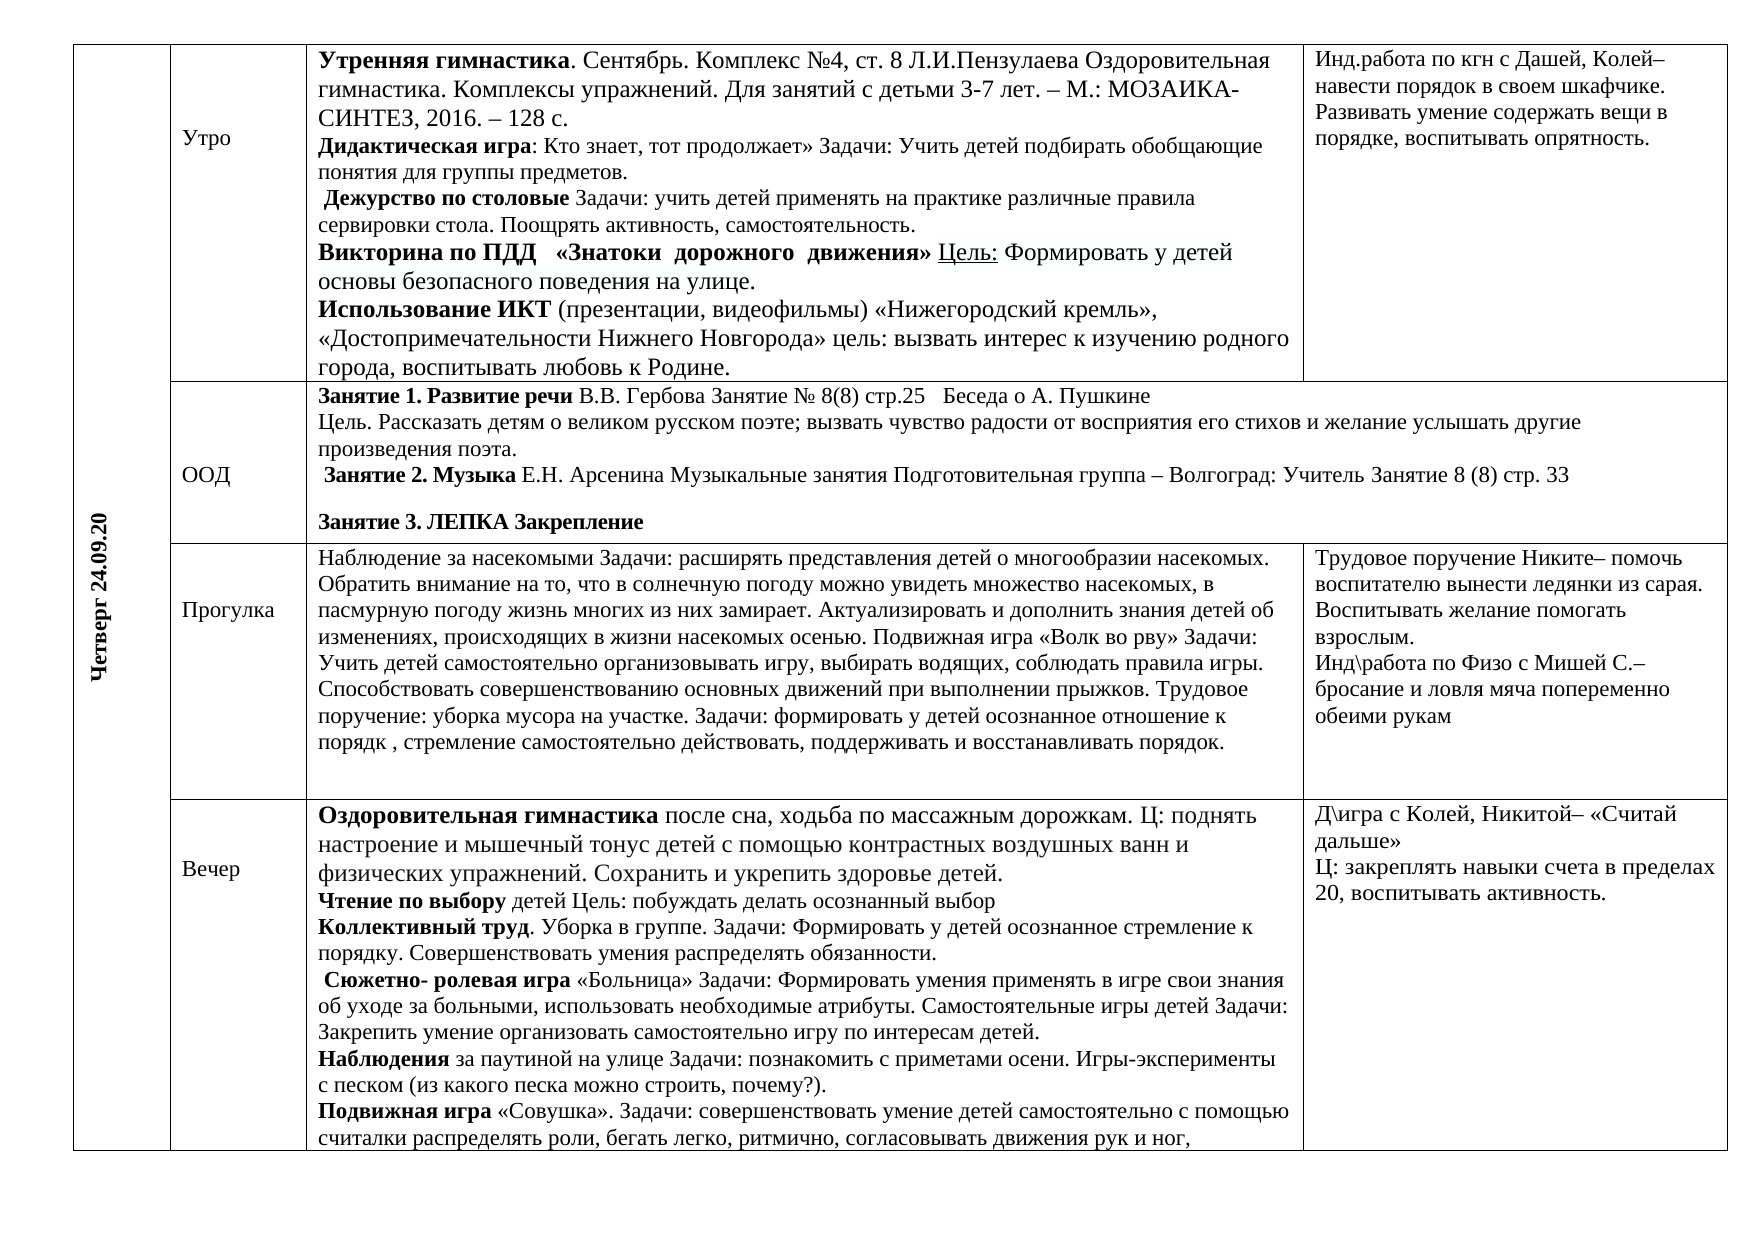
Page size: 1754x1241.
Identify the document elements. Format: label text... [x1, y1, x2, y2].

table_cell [1304, 800, 1727, 1150]
table_cell Прогулка [171, 544, 306, 799]
table_cell Инд.работа по кгн с Дашей, Колей– навести порядок в своем шкафчике. Развивать умение содержать вещи в порядке, воспитывать опрятность. [1304, 45, 1727, 381]
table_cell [307, 800, 1303, 1150]
table_cell ООД [171, 382, 306, 543]
table_cell Занятие 1. Развитие речи В.В. Гербова Занятие № 8(8) стр.25 Беседа о А. Пушкине Цель. Рассказать детям о великом русском поэте; вызвать чувство радости от восприятия его стихов и желание услышать другие произведения поэта. Занятие 2. Музыка Е.Н. Арсенина Музыкальные занятия Подготовительная группа – Волгоград: Учитель Занятие 8 (8) стр. 33 Занятие 3. ЛЕПКА Закрепление [307, 382, 1727, 543]
table_cell Утро [171, 45, 306, 381]
table_cell Трудовое поручение Никите– помочь воспитателю вынести ледянки из сарая. Воспитывать желание помогать взрослым. Инд\работа по Физо с Мишей С.– бросание и ловля мяча попеременно обеими рукам [1304, 544, 1727, 799]
table_cell Наблюдение за насекомыми Задачи: расширять представления детей о многообразии насекомых. Обратить внимание на то, что в солнечную погоду можно увидеть множество насекомых, в пасмурную погоду жизнь многих из них замирает. Актуализировать и дополнить знания детей об изменениях, происходящих в жизни насекомых осенью. Подвижная игра «Волк во рву» Задачи: Учить детей самостоятельно организовывать игру, выбирать водящих, соблюдать правила игры. Способствовать совершенствованию основных движений при выполнении прыжков. Трудовое поручение: уборка мусора на участке. Задачи: формировать у детей осознанное отношение к порядк , стремление самостоятельно действовать, поддерживать и восстанавливать порядок. [307, 544, 1303, 799]
table_cell Утренняя гимнастика. Сентябрь. Комплекс №4, ст. 8 Л.И.Пензулаева Оздоровительная гимнастика. Комплексы упражнений. Для занятий с детьми 3-7 лет. – М.: МОЗАИКА-СИНТЕЗ, 2016. – 128 с. Дидактическая игра: Кто знает, тот продолжает» Задачи: Учить детей подбирать обобщающие понятия для группы предметов. Дежурство по столовые Задачи: учить детей применять на практике различные правила сервировки стола. Поощрять активность, самостоятельность. Викторина по ПДД «Знатоки дорожного движения» Цель: Формировать у детей основы безопасного поведения на улице. Использование ИКТ (презентации, видеофильмы) «Нижегородский кремль», «Достопримечательности Нижнего Новгорода» цель: вызвать интерес к изучению родного города, воспитывать любовь к Родине. [307, 45, 1303, 381]
table_cell Вечер [171, 800, 306, 1150]
table_cell Четверг 24.09.20 [74, 45, 170, 1150]
